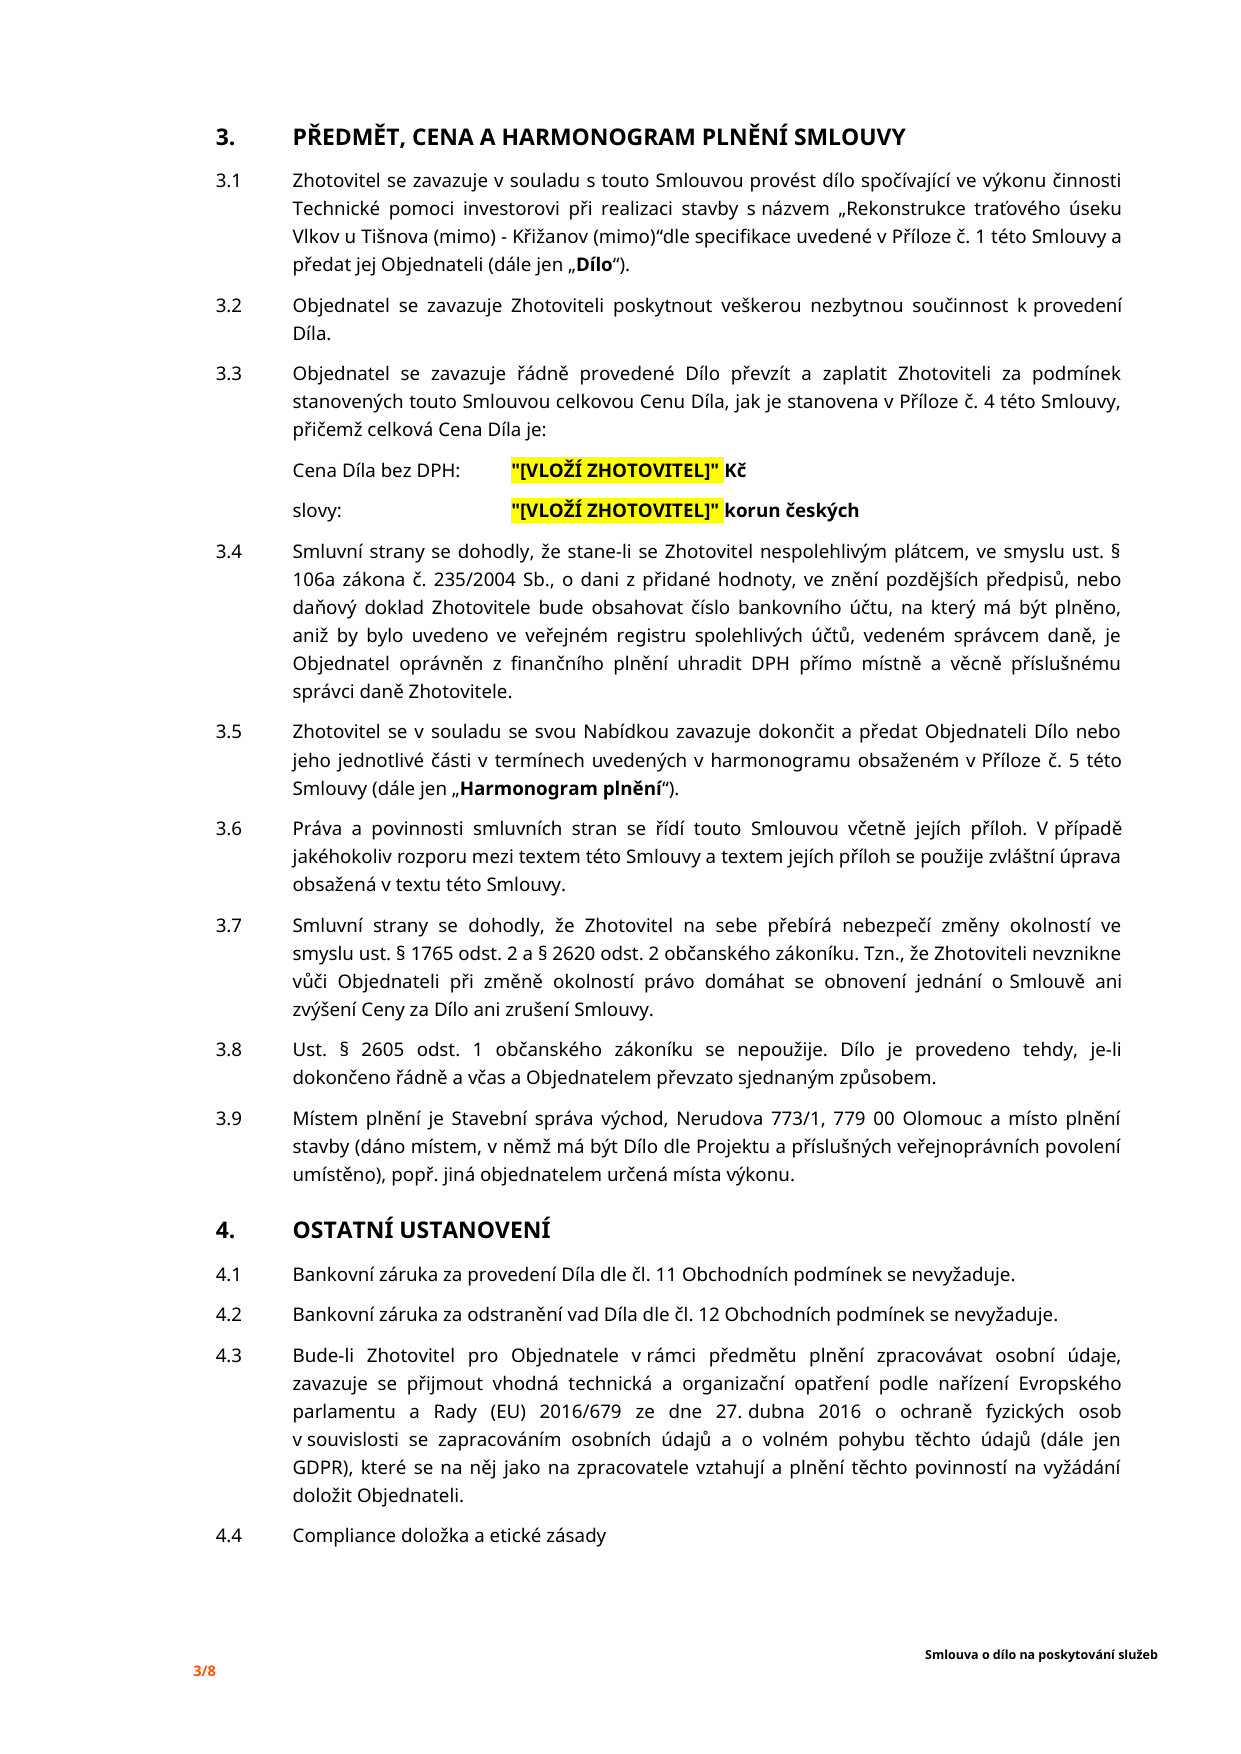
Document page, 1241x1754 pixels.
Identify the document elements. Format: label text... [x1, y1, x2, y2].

text Zhotovitel se v souladu se svou Nabídkou zavazuje dokončit a předat Objednateli Dílo nebo jeho jednotlivé části v termínech uvedených v harmonogramu obsaženém v Příloze č. 5 této Smlouvy (dále jen „Harmonogram plnění“). [216, 719, 1122, 800]
text Objednatel se zavazuje řádně provedené Dílo převzít a zaplatit Zhotoviteli za podmínek stanovených touto Smlouvou celkovou Cenu Díla, jak je stanovena v Příloze č. 4 této Smlouvy, přičemž celková Cena Díla je: [216, 361, 1122, 442]
text slovy: korun českých [724, 498, 1122, 523]
text slovy: korun českých [292, 498, 511, 523]
text Objednatel se zavazuje Zhotoviteli poskytnout veškerou nezbytnou součinnost k provedení Díla. [216, 292, 1122, 346]
text Bankovní záruka za provedení Díla dle čl. 11 Obchodních podmínek se nevyžaduje. [216, 1261, 1122, 1287]
text Cena Díla bez DPH: Kč [292, 457, 511, 483]
text Smluvní strany se dohodly, že Zhotovitel na sebe přebírá nebezpečí změny okolností ve smyslu ust. § 1765 odst. 2 a § 2620 odst. 2 občanského zákoníku. Tzn., že Zhotoviteli nevznikne vůči Objednateli při změně okolností právo domáhat se obnovení jednání o Smlouvě ani zvýšení Ceny za Dílo ani zrušení Smlouvy. [216, 912, 1122, 1022]
text Bude-li Zhotovitel pro Objednatele v rámci předmětu plnění zpracovávat osobní údaje, zavazuje se přijmout vhodná technická a organizační opatření podle nařízení Evropského parlamentu a Rady (EU) 2016/679 ze dne 27. dubna 2016 o ochraně fyzických osob v souvislosti se zapracováním osobních údajů a o volném pohybu těchto údajů (dále jen GDPR), které se na něj jako na zpracovatele vztahují a plnění těchto povinností na vyžádání doložit Objednateli. [216, 1342, 1122, 1508]
text Cena Díla bez DPH: Kč [724, 457, 1122, 483]
list Místem plnění je Stavební správa východ, Nerudova 773/1, 779 00 Olomouc a místo plnění stavby (dáno místem, v němž má být Dílo dle Projektu a příslušných veřejnoprávních povolení umístěno), popř. jiná objednatelem určená místa výkonu. [216, 1105, 1122, 1187]
text Práva a povinnosti smluvních stran se řídí touto Smlouvou včetně jejích příloh. V případě jakéhokoliv rozporu mezi textem této Smlouvy a textem jejích příloh se použije zvláštní úprava obsažená v textu této Smlouvy. [216, 815, 1122, 897]
text Ust. § 2605 odst. 1 občanského zákoníku se nepoužije. Dílo je provedeno tehdy, je-li dokončeno řádně a včas a Objednatelem převzato sjednaným způsobem. [216, 1037, 1122, 1090]
text OSTATNÍ USTANOVENÍ [216, 1214, 1122, 1245]
text Smluvní strany se dohodly, že stane-li se Zhotovitel nespolehlivým plátcem, ve smyslu ust. § 106a zákona č. 235/2004 Sb., o dani z přidané hodnoty, ve znění pozdějších předpisů, nebo daňový doklad Zhotovitele bude obsahovat číslo bankovního účtu, na který má být plněno, aniž by bylo uvedeno ve veřejném registru spolehlivých účtů, vedeném správcem daně, je Objednatel oprávněn z finančního plnění uhradit DPH přímo místně a věcně příslušnému správci daně Zhotovitele. [216, 538, 1122, 704]
text Compliance doložka a etické zásady [216, 1523, 1122, 1548]
text Zhotovitel se zavazuje v souladu s touto Smlouvou provést dílo spočívající ve výkonu činnosti Technické pomoci investorovi při realizaci stavby s názvem „Rekonstrukce traťového úseku Vlkov u Tišnova (mimo) - Křižanov (mimo)“dle specifikace uvedené v Příloze č. 1 této Smlouvy a předat jej Objednateli (dále jen „Dílo“). [216, 167, 1122, 277]
text Bankovní záruka za odstranění vad Díla dle čl. 12 Obchodních podmínek se nevyžaduje. [216, 1302, 1122, 1327]
text PŘEDMĚT, CENA A HARMONOGRAM PLNĚNÍ SMLOUVY [216, 121, 1122, 152]
